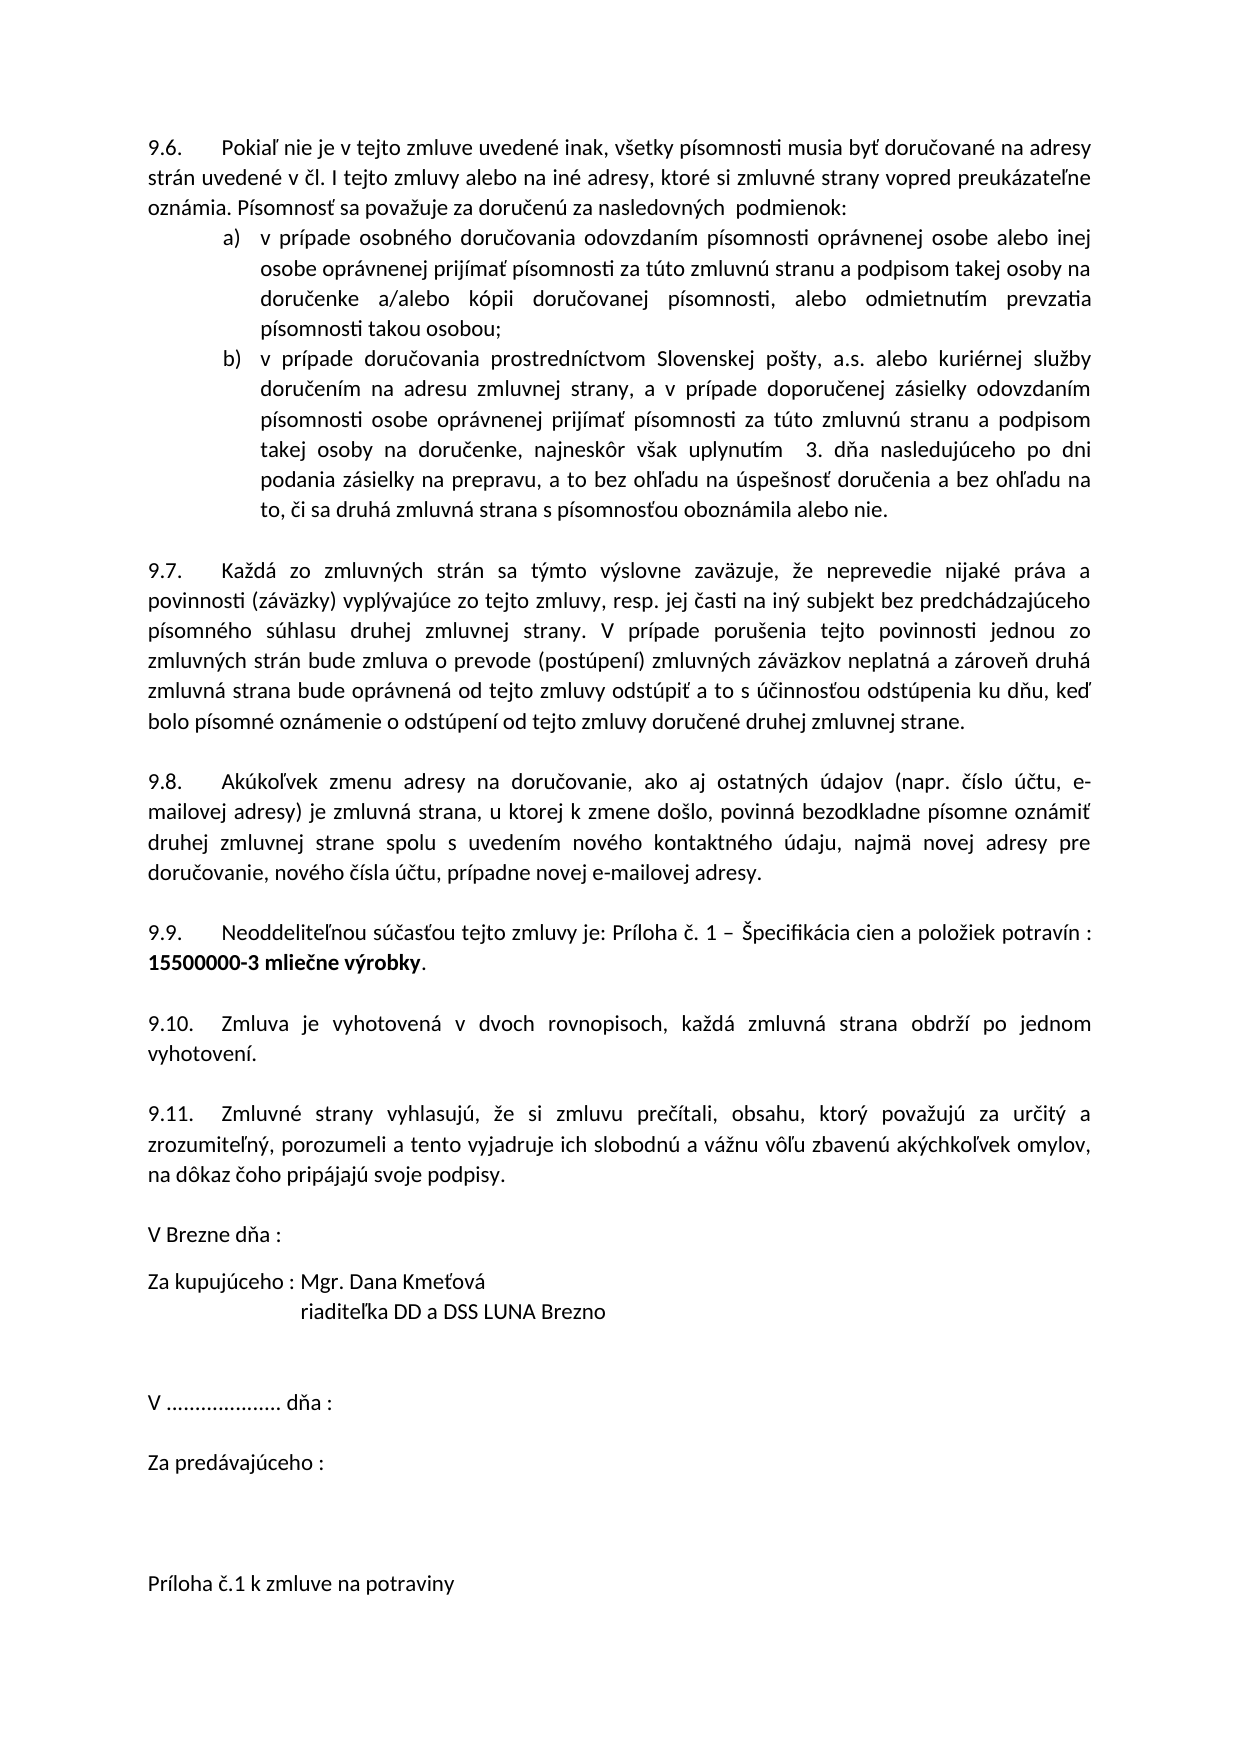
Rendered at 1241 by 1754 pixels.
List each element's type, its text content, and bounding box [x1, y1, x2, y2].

list Každá zo zmluvných strán sa týmto výslovne zaväzuje, že neprevedie nijaké práva a povinnosti (záväzky) vyplývajúce zo tejto zmluvy, resp. jej časti na iný subjekt bez predchádzajúceho písomného súhlasu druhej zmluvnej strany. V prípade porušenia tejto povinnosti jednou zo zmluvných strán bude zmluva o prevode (postúpení) zmluvných záväzkov neplatná a zároveň druhá zmluvná strana bude oprávnená od tejto zmluvy odstúpiť a to s účinnosťou odstúpenia ku dňu, keď bolo písomné oznámenie o odstúpení od tejto zmluvy doručené druhej zmluvnej strane. [148, 556, 1093, 735]
list riaditeľka DD a DSS LUNA Brezno [148, 1297, 1093, 1325]
list V .................... dňa : [148, 1388, 1093, 1416]
list Zmluva je vyhotovená v dvoch rovnopisoch, každá zmluvná strana obdrží po jednom vyhotovení. [148, 1009, 1093, 1067]
list Za predávajúceho : [148, 1448, 1093, 1476]
list Akúkoľvek zmenu adresy na doručovanie, ako aj ostatných údajov (napr. číslo účtu, e-mailovej adresy) je zmluvná strana, u ktorej k zmene došlo, povinná bezodkladne písomne oznámiť druhej zmluvnej strane spolu s uvedením nového kontaktného údaju, najmä novej adresy pre doručovanie, nového čísla účtu, prípadne novej e-mailovej adresy. [148, 767, 1093, 886]
list V Brezne dňa : [148, 1220, 1093, 1248]
list v prípade osobného doručovania odovzdaním písomnosti oprávnenej osobe alebo inej osobe oprávnenej prijímať písomnosti za túto zmluvnú stranu a podpisom takej osoby na doručenke a/alebo kópii doručovanej písomnosti, alebo odmietnutím prevzatia písomnosti takou osobou; [223, 223, 1093, 342]
list Pokiaľ nie je v tejto zmluve uvedené inak, všetky písomnosti musia byť doručované na adresy strán uvedené v čl. I tejto zmluvy alebo na iné adresy, ktoré si zmluvné strany vopred preukázateľne oznámia. Písomnosť sa považuje za doručenú za nasledovných podmienok: [148, 133, 1093, 221]
list Za kupujúceho : Mgr. Dana Kmeťová [148, 1267, 1093, 1295]
list Zmluvné strany vyhlasujú, že si zmluvu prečítali, obsahu, ktorý považujú za určitý a zrozumiteľný, porozumeli a tento vyjadruje ich slobodnú a vážnu vôľu zbavenú akýchkoľvek omylov, na dôkaz čoho pripájajú svoje podpisy. [148, 1099, 1093, 1188]
text Príloha č.1 k zmluve na potraviny [148, 1569, 1093, 1597]
list v prípade doručovania prostredníctvom Slovenskej pošty, a.s. alebo kuriérnej služby doručením na adresu zmluvnej strany, a v prípade doporučenej zásielky odovzdaním písomnosti osobe oprávnenej prijímať písomnosti za túto zmluvnú stranu a podpisom takej osoby na doručenke, najneskôr však uplynutím 3. dňa nasledujúceho po dni podania zásielky na prepravu, a to bez ohľadu na úspešnosť doručenia a bez ohľadu na to, či sa druhá zmluvná strana s písomnosťou oboznámila alebo nie. [223, 344, 1093, 523]
list Neoddeliteľnou súčasťou tejto zmluvy je: Príloha č. 1 – Špecifikácia cien a položiek potravín : 15500000-3 mliečne výrobky. [148, 918, 1093, 977]
